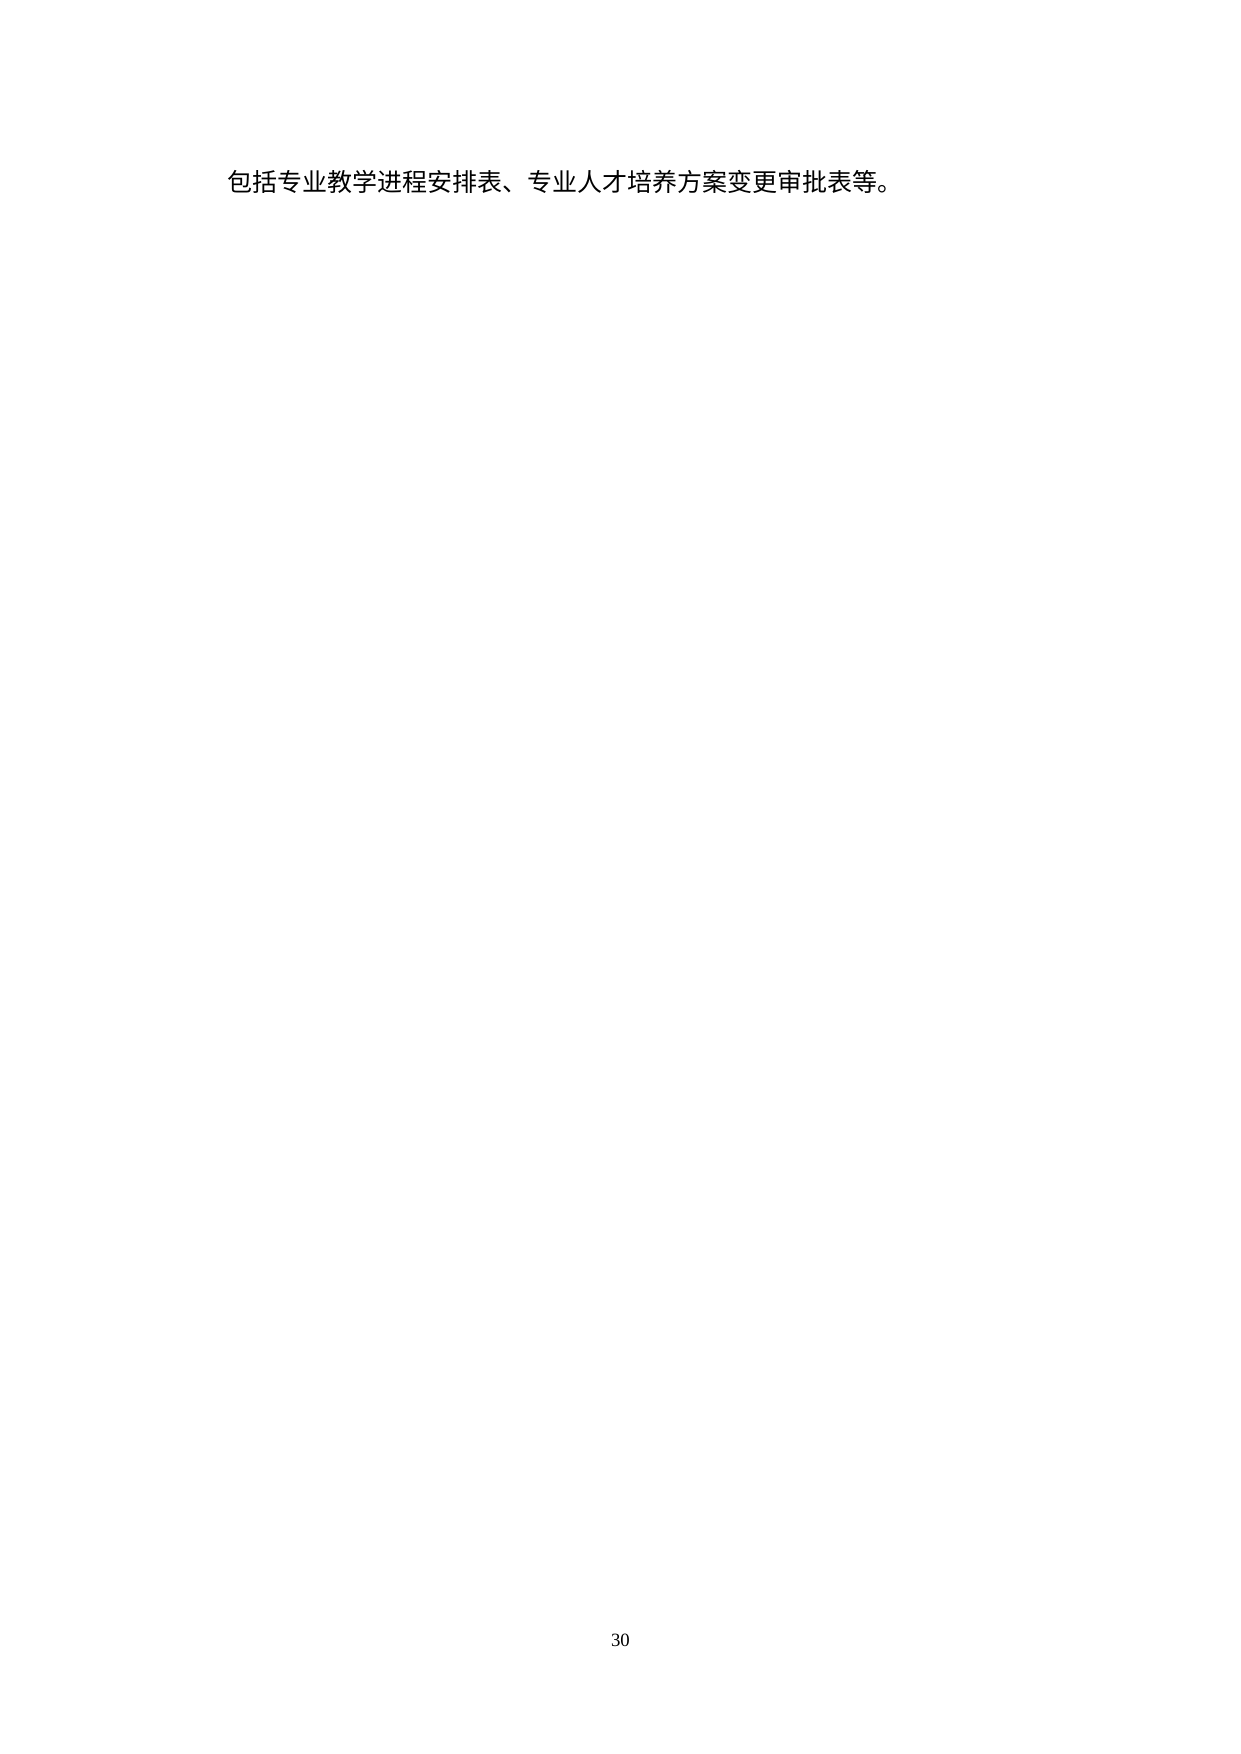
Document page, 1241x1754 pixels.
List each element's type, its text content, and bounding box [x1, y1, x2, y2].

text 包括专业教学进程安排表、专业人才培养方案变更审批表等。 [177, 162, 1063, 198]
